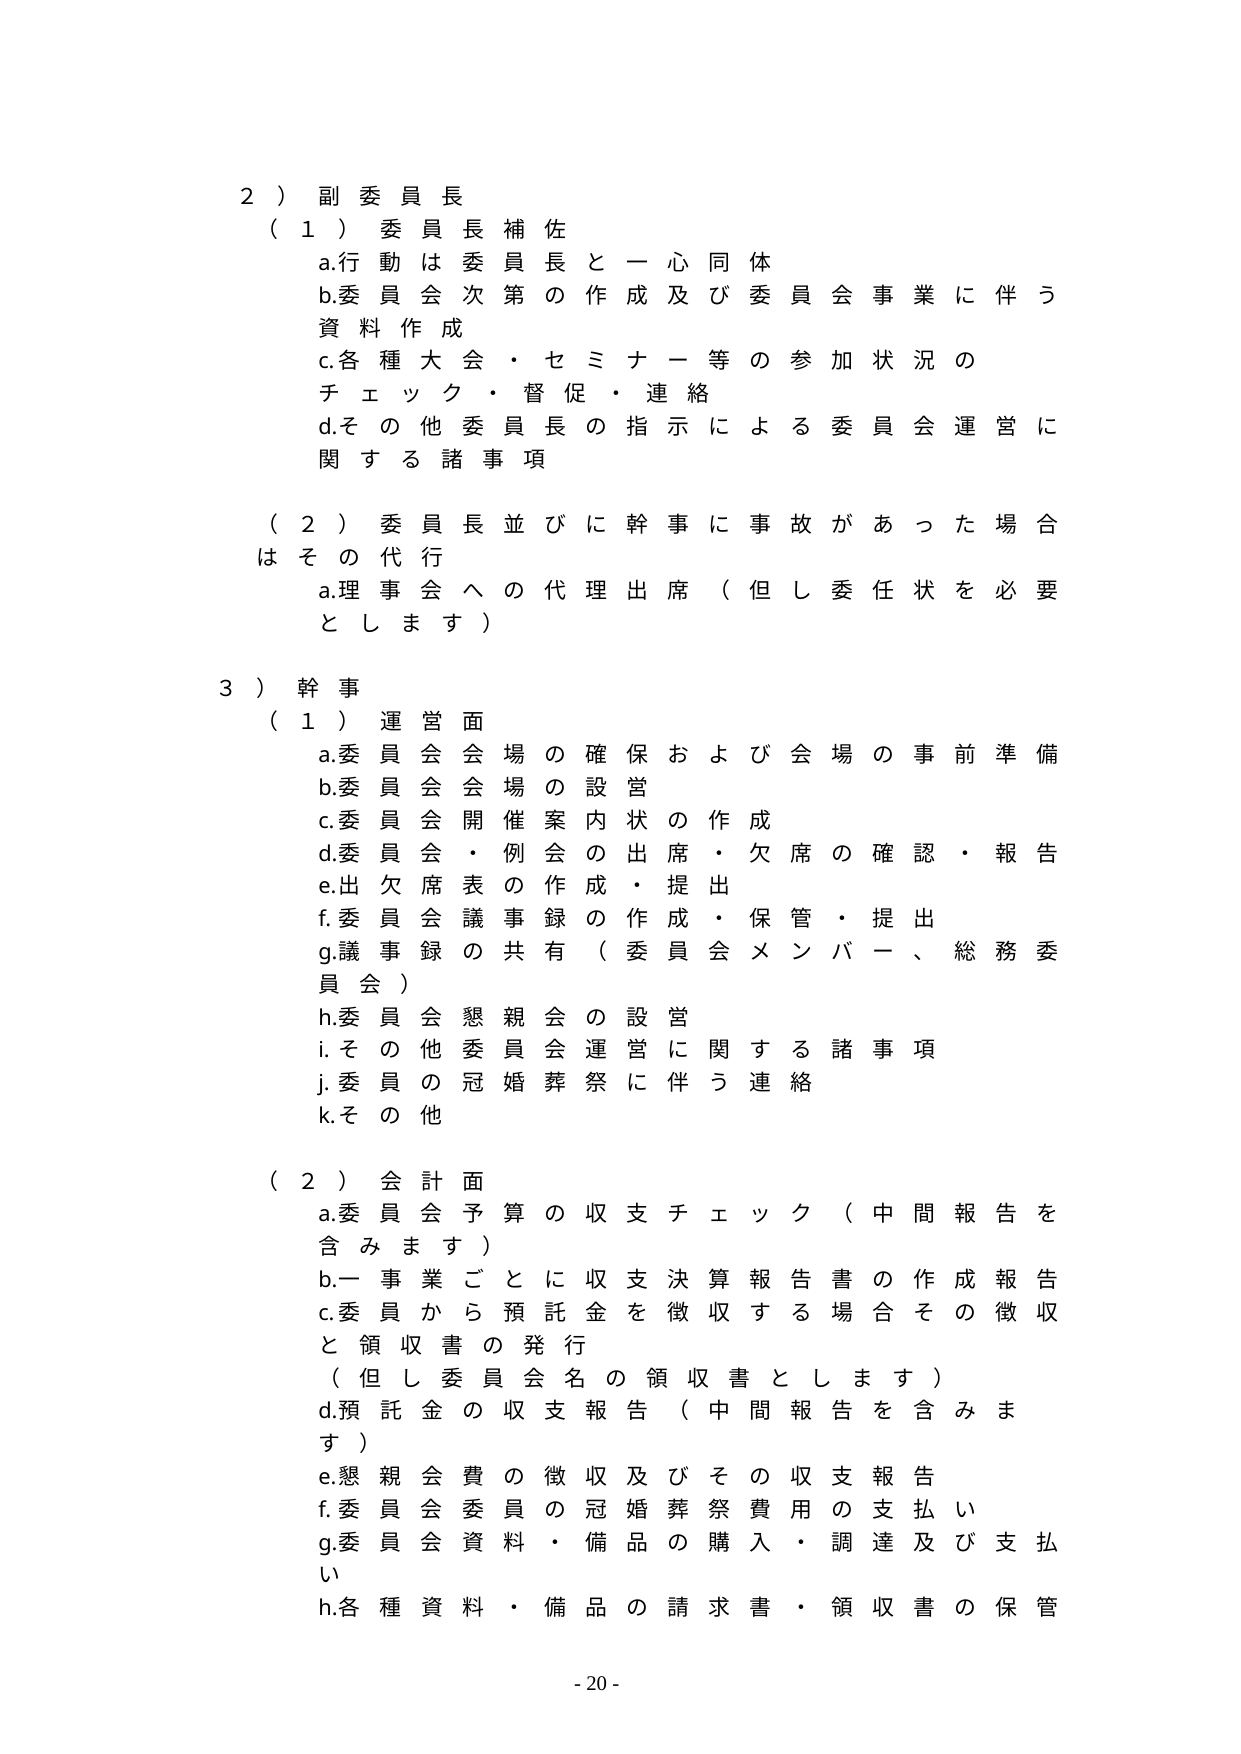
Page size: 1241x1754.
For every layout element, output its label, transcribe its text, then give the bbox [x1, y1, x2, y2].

text a.行動は委員長と一心同体 [318, 244, 1098, 277]
text b.委員会会場の設営 [318, 769, 1098, 802]
text ３）幹事 [216, 671, 1098, 704]
text f.委員会委員の冠婚葬祭費用の支払い [318, 1491, 1098, 1524]
text （２）会計面 [257, 1163, 1098, 1196]
text h.委員会懇親会の設営 [318, 999, 1098, 1032]
text （但し委員会名の領収書とします） [318, 1360, 1098, 1393]
text c.委員会開催案内状の作成 [318, 802, 1098, 835]
text （１）委員長補佐 [257, 212, 1098, 244]
text j.委員の冠婚葬祭に伴う連絡 [318, 1065, 1098, 1097]
text g.議事録の共有（委員会メンバー、総務委員会） [318, 933, 1098, 999]
text a.委員会予算の収支チェック（中間報告を含みます） [318, 1196, 1098, 1262]
text k.その他 [318, 1097, 1098, 1130]
text i.その他委員会運営に関する諸事項 [318, 1032, 1098, 1065]
text a.委員会会場の確保および会場の事前準備 [318, 737, 1098, 769]
text （１）運営面 [257, 704, 1098, 737]
text d.委員会・例会の出席・欠席の確認・報告 [318, 835, 1098, 868]
text b.一事業ごとに収支決算報告書の作成報告 [318, 1262, 1098, 1294]
text c.委員から預託金を徴収する場合その徴収と領収書の発行 [318, 1294, 1098, 1360]
text f.委員会議事録の作成・保管・提出 [318, 901, 1098, 933]
text d.預託金の収支報告（中間報告を含みます） [318, 1393, 1098, 1458]
text a.理事会への代理出席（但し委任状を必要とします） [318, 572, 1098, 638]
text （２）委員長並びに幹事に事故があった場合はその代行 [257, 507, 1098, 572]
text e.懇親会費の徴収及びその収支報告 [318, 1458, 1098, 1491]
text g.委員会資料・備品の購入・調達及び支払い [318, 1524, 1098, 1590]
text c.各種大会・セミナー等の参加状況のチェック・督促・連絡 [318, 343, 1098, 408]
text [318, 1590, 1098, 1622]
text d.その他委員長の指示による委員会運営に関する諸事項 [318, 408, 1098, 474]
text b.委員会次第の作成及び委員会事業に伴う資料作成 [318, 277, 1098, 343]
text e.出欠席表の作成・提出 [318, 868, 1098, 901]
text ２）副委員長 [216, 179, 1098, 212]
